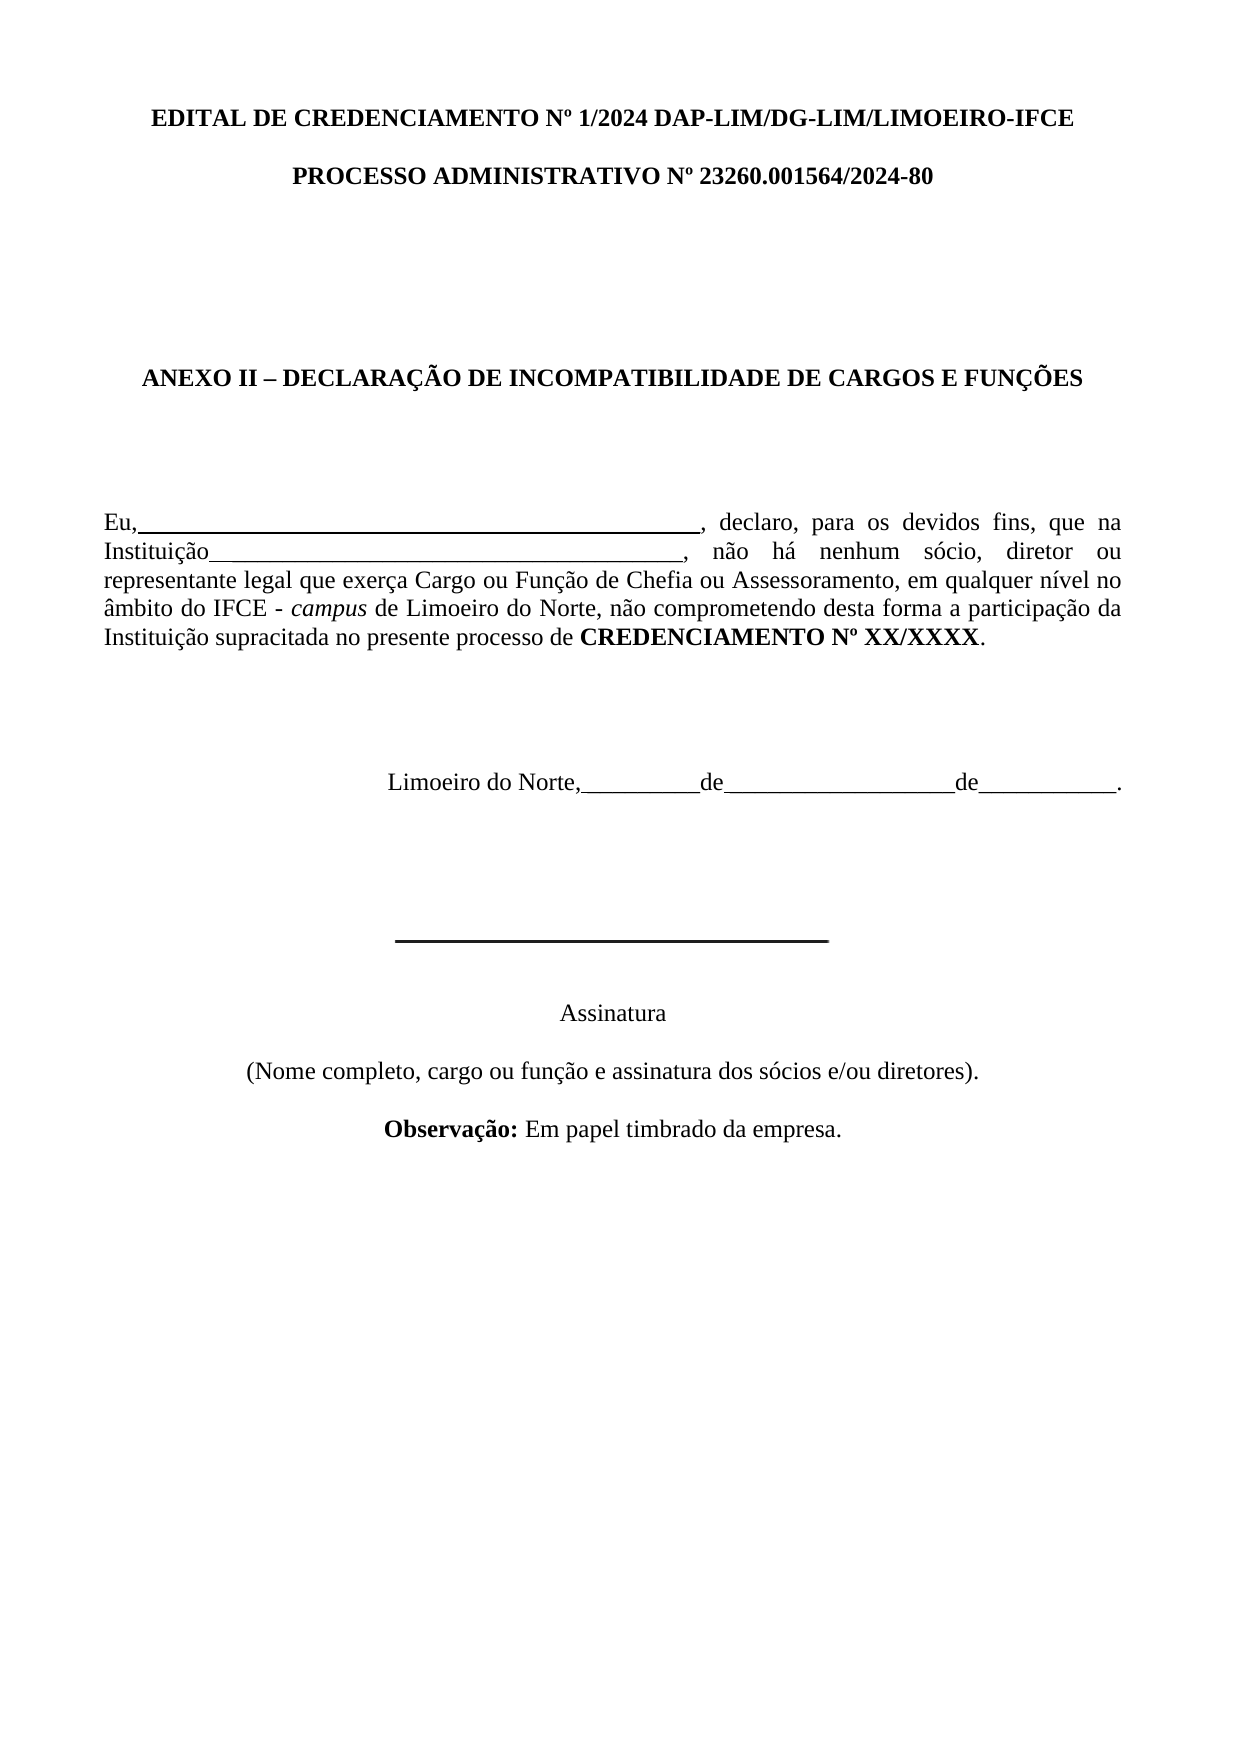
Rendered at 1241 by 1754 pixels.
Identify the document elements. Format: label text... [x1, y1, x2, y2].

text Assinatura [103, 998, 1122, 1027]
text Eu, ____________________________________________, declaro, para os devidos fins, que na Instituição ____________________________________, não há nenhum sócio, diretor ou representante legal que exerça Cargo ou Função de Chefia ou Assessoramento, em qualquer nível no âmbito do IFCE - campus de Limoeiro do Norte, não comprometendo desta forma a participação da Instituição supracitada no presente processo de CREDENCIAMENTO Nº XX/XXXX. [103, 507, 1122, 651]
text Limoeiro do Norte, _________de __________________de___________. [103, 767, 1122, 796]
text (Nome completo, cargo ou função e assinatura dos sócios e/ou diretores). [103, 1056, 1122, 1085]
text Observação: Em papel timbrado da empresa. [103, 1114, 1122, 1143]
text ANEXO II – DECLARAÇÃO DE INCOMPATIBILIDADE DE CARGOS E FUNÇÕES [103, 363, 1122, 391]
